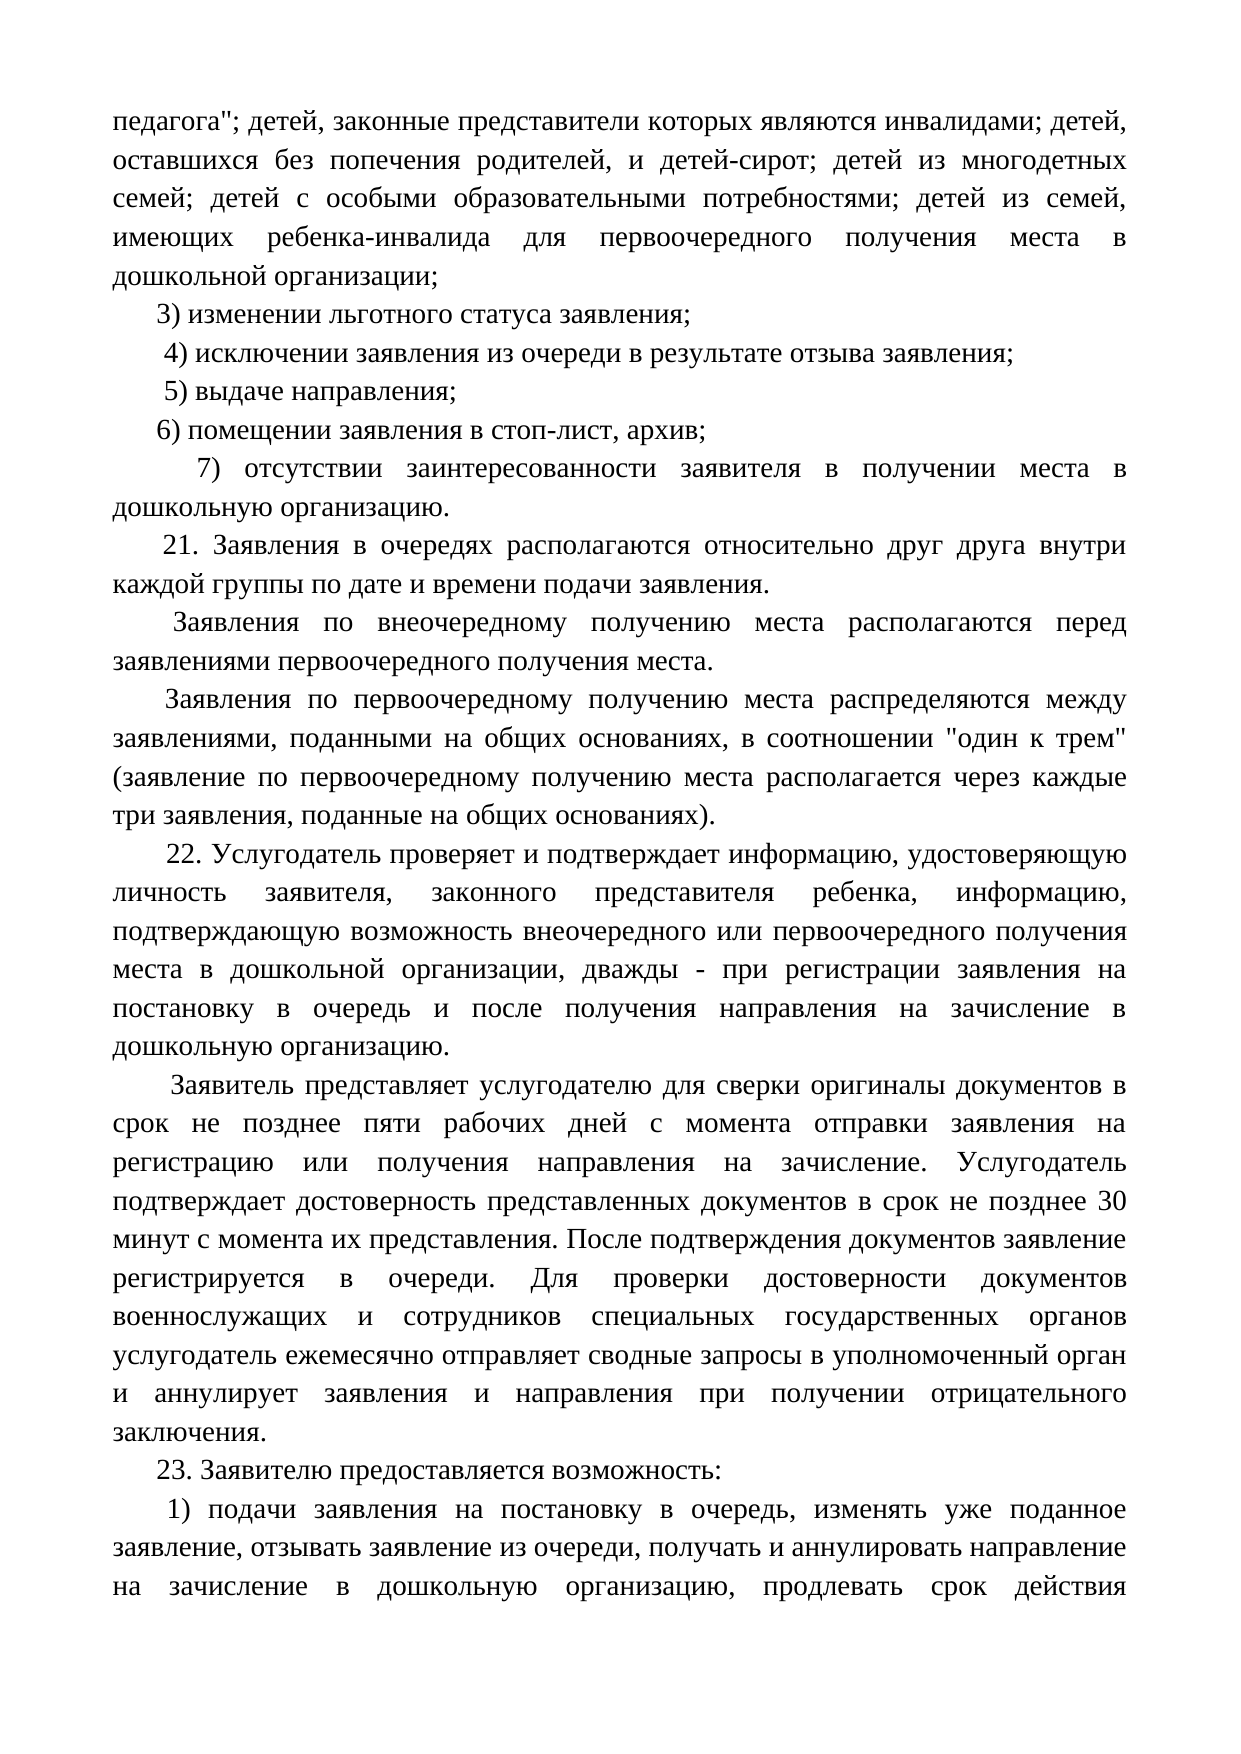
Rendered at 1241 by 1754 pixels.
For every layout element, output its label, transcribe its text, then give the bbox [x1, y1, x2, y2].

text 5) выдаче направления; [112, 373, 1128, 407]
text 23. Заявителю предоставляется возможность: [112, 1452, 1128, 1486]
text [112, 103, 1128, 291]
text Заявления по первоочередному получению места распределяются между заявлениями, поданными на общих основаниях, в соотношении "один к трем" (заявление по первоочередному получению места располагается через каждые три заявления, поданные на общих основаниях). [112, 682, 1128, 831]
text Заявления по внеочередному получению места располагаются перед заявлениями первоочередного получения места. [112, 604, 1128, 677]
text 22. Услугодатель проверяет и подтверждает информацию, удостоверяющую личность заявителя, законного представителя ребенка, информацию, подтверждающую возможность внеочередного или первоочередного получения места в дошкольной организации, дважды - при регистрации заявления на постановку в очередь и после получения направления на зачисление в дошкольную организацию. [112, 836, 1128, 1062]
text 21. Заявления в очередях располагаются относительно друг друга внутри каждой группы по дате и времени подачи заявления. [112, 527, 1128, 599]
text 7) отсутствии заинтересованности заявителя в получении места в дошкольную организацию. [112, 450, 1128, 522]
text Заявитель представляет услугодателю для сверки оригиналы документов в срок не позднее пяти рабочих дней с момента отправки заявления на регистрацию или получения направления на зачисление. Услугодатель подтверждает достоверность представленных документов в срок не позднее 30 минут с момента их представления. После подтверждения документов заявление регистрируется в очереди. Для проверки достоверности документов военнослужащих и сотрудников специальных государственных органов услугодатель ежемесячно отправляет сводные запросы в уполномоченный орган и аннулирует заявления и направления при получении отрицательного заключения. [112, 1067, 1128, 1447]
text 4) исключении заявления из очереди в результате отзыва заявления; [112, 335, 1128, 368]
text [112, 1491, 1128, 1602]
text 6) помещении заявления в стоп-лист, архив; [112, 412, 1128, 445]
text 3) изменении льготного статуса заявления; [112, 296, 1128, 330]
